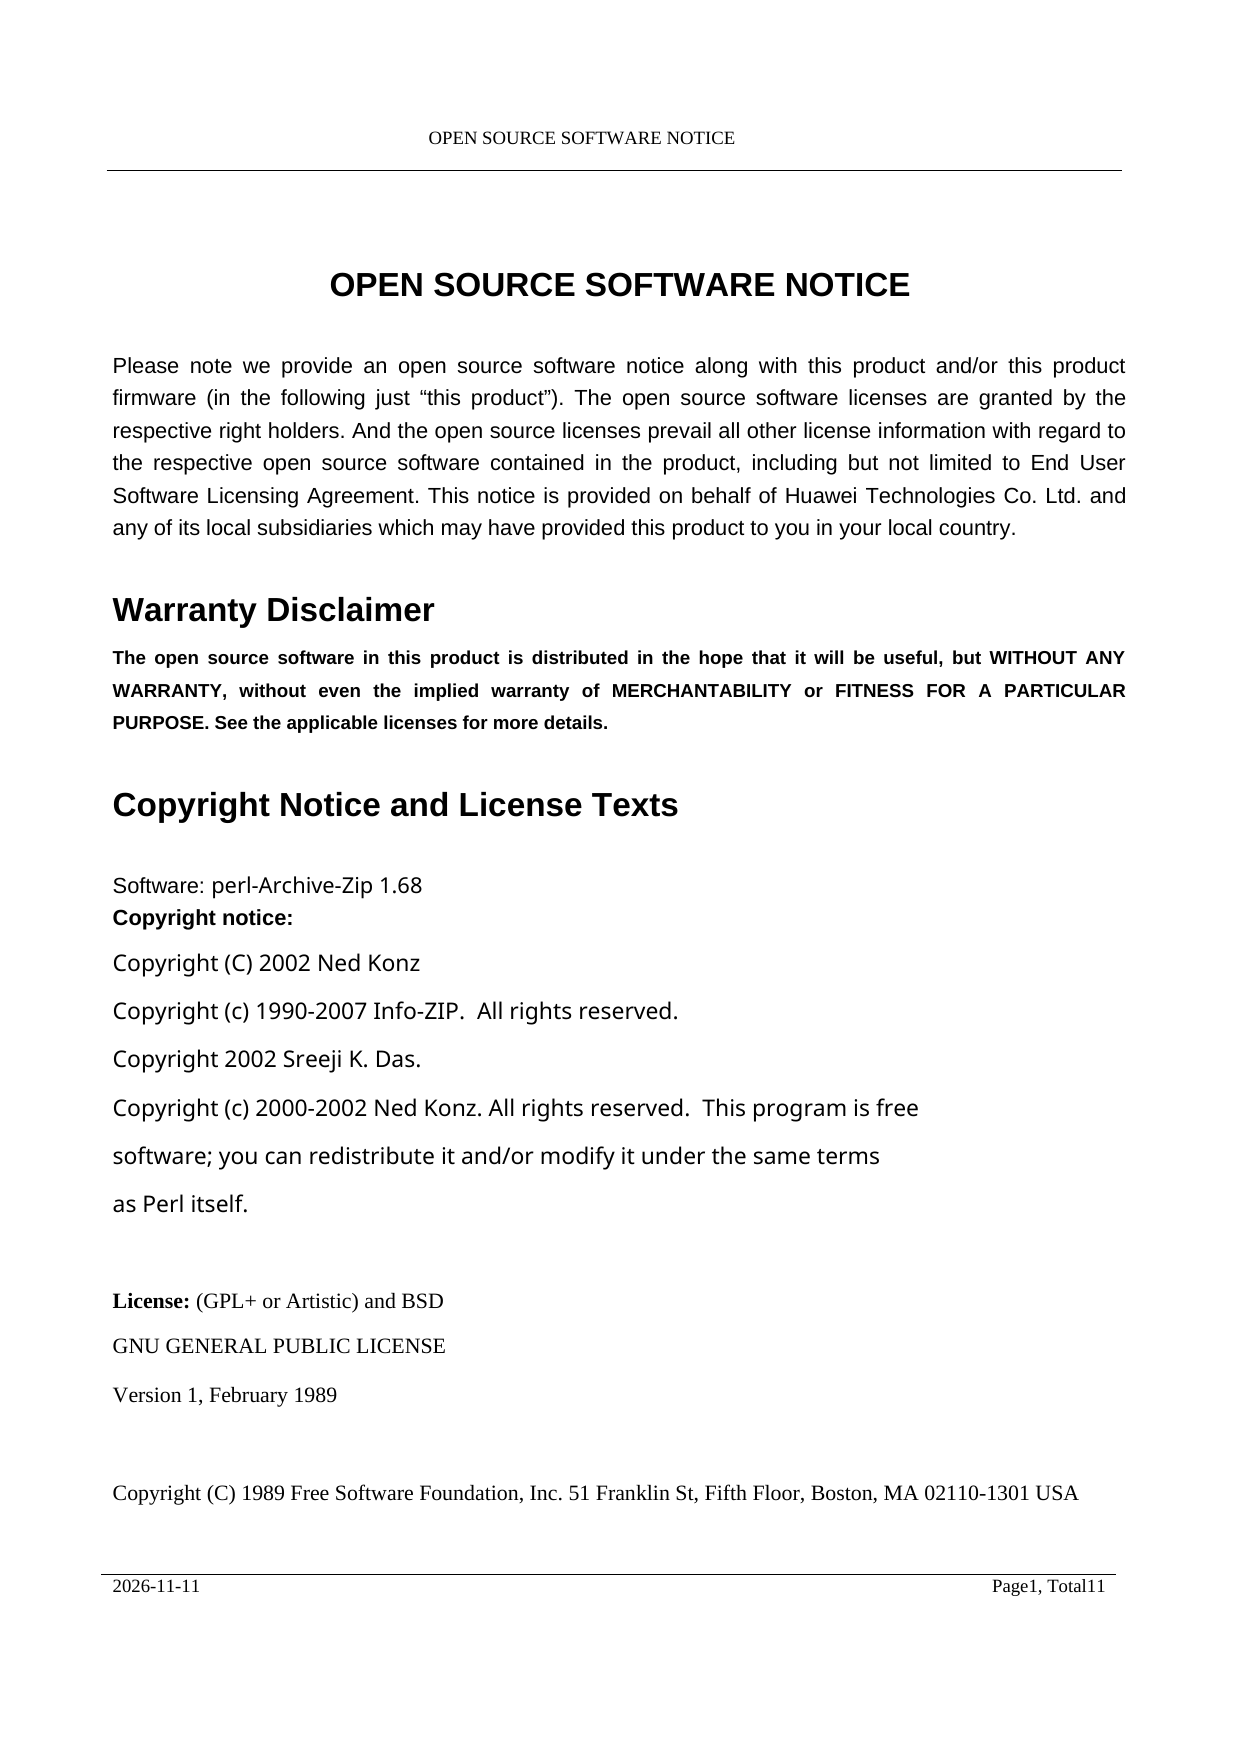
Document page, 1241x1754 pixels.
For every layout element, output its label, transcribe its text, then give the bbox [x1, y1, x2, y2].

text as Perl itself. [112, 1187, 1128, 1268]
text Warranty Disclaimer [112, 576, 1128, 641]
text Copyright 2002 Sreeji K. Das. [112, 1043, 1128, 1075]
text Copyright (C) 2002 Ned Konz [112, 947, 1128, 979]
text Copyright (c) 1990-2007 Info-ZIP. All rights reserved. [112, 995, 1128, 1027]
text The open source software in this product is distributed in the hope that it will be useful, but WITHOUT ANY WARRANTY, without even the implied warranty of MERCHANTABILITY or FITNESS FOR A PARTICULAR PURPOSE. See the applicable licenses for more details. [112, 641, 1128, 739]
text OPEN SOURCE SOFTWARE NOTICE [112, 251, 1128, 316]
text software; you can redistribute it and/or modify it under the same terms [112, 1139, 1128, 1172]
text Copyright (c) 2000-2002 Ned Konz. All rights reserved. This program is free [112, 1091, 1128, 1123]
text Copyright notice: [112, 901, 1128, 934]
text License: (GPL+ or Artistic) and BSD [112, 1285, 1128, 1317]
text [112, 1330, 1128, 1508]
text Please note we provide an open source software notice along with this product and/or this product firmware (in the following just “this product”). The open source software licenses are granted by the respective right holders. And the open source licenses prevail all other license information with regard to the respective open source software contained in the product, including but not limited to End User Software Licensing Agreement. This notice is provided on behalf of Huawei Technologies Co. Ltd. and any of its local subsidiaries which may have provided this product to you in your local country. [112, 349, 1128, 544]
text Software: perl-Archive-Zip 1.68 [112, 869, 1128, 901]
text Copyright Notice and License Texts [112, 771, 1128, 836]
